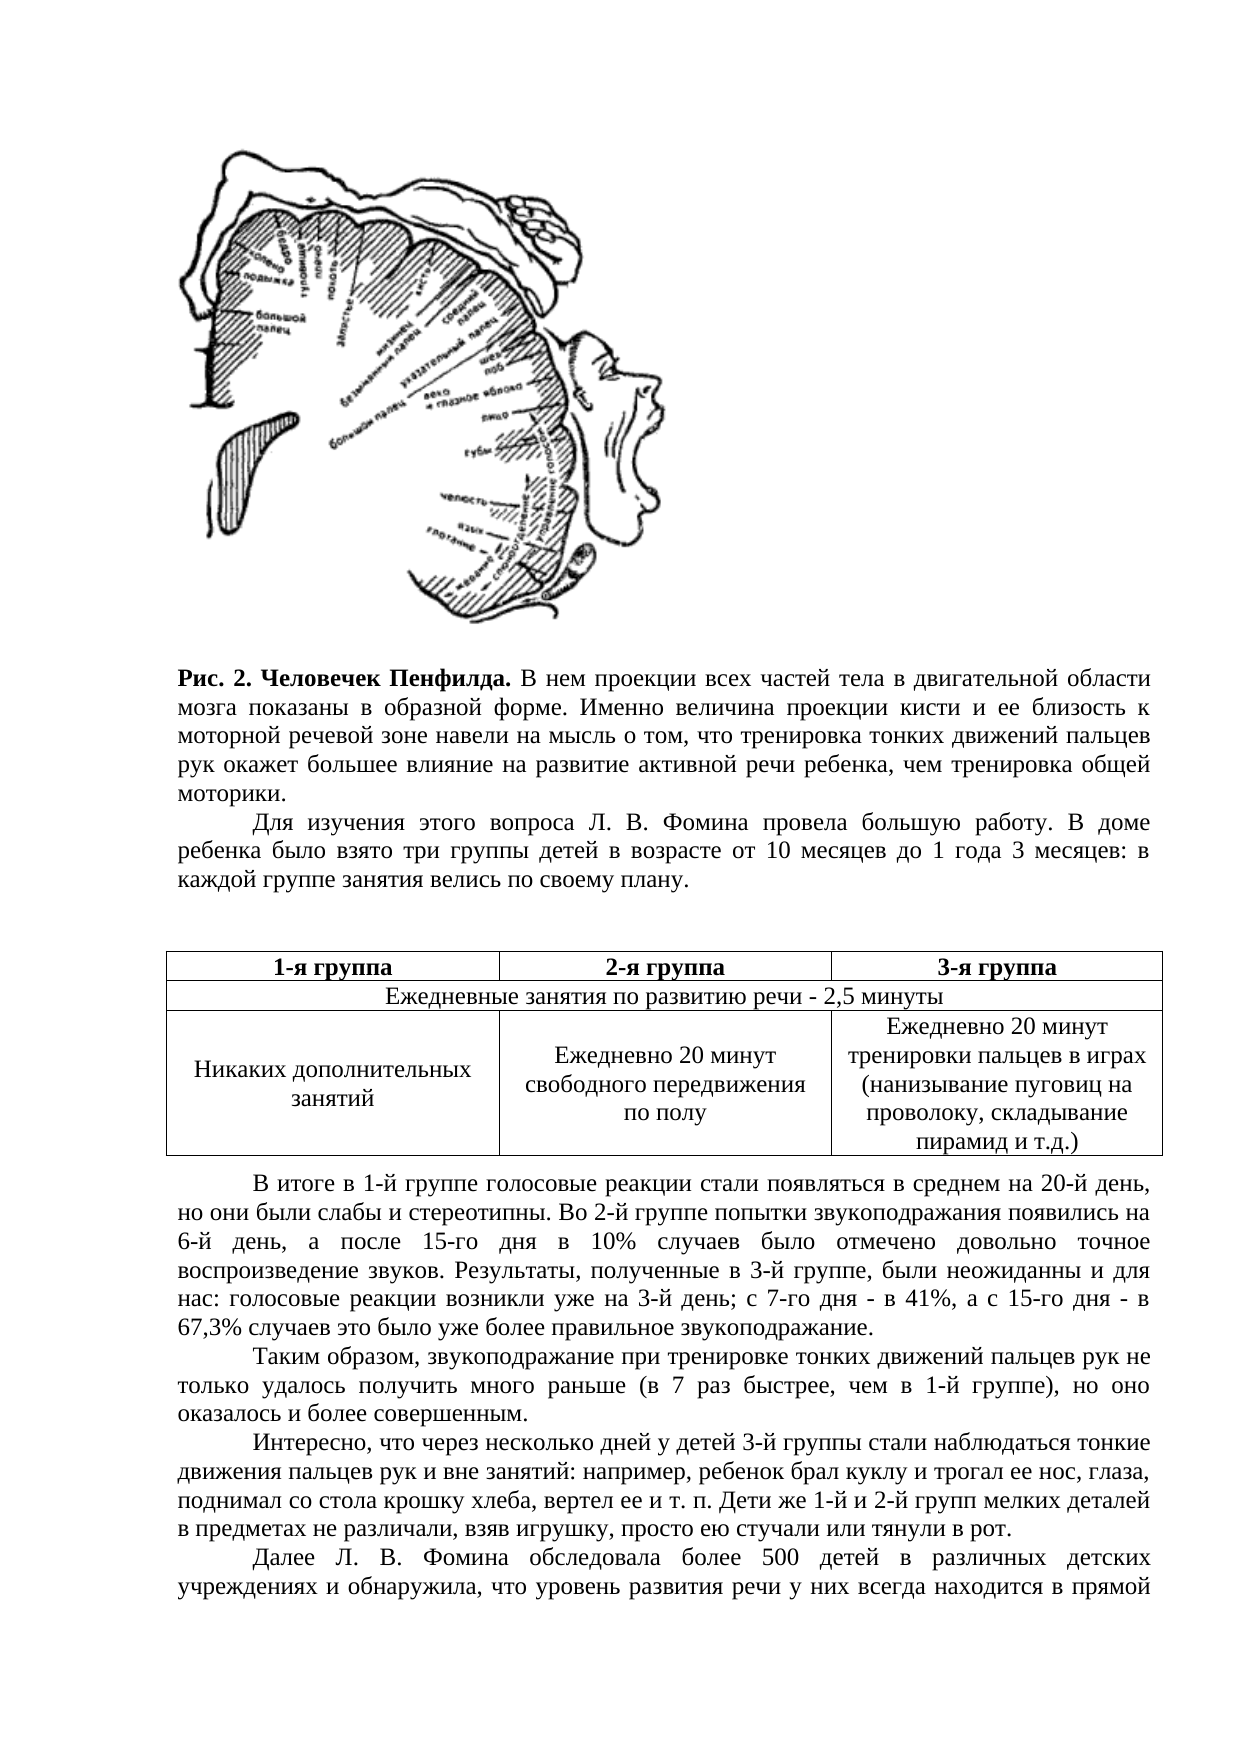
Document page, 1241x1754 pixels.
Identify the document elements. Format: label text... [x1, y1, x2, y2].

table_cell Ежедневно 20 минут свободного передвижения по полу [500, 1011, 831, 1155]
table_cell Ежедневные занятия по развитию речи - 2,5 минуты [167, 981, 1162, 1010]
table_header 1-я группа [167, 952, 499, 980]
table_cell Никаких дополнительных занятий [167, 1011, 499, 1155]
table_cell Ежедневно 20 минут тренировки пальцев в играх (нанизывание пуговиц на проволоку, складывание пирамид и т.д.) [832, 1011, 1162, 1155]
text Интересно, что через несколько дней у детей 3-й группы стали наблюдаться тонкие движения пальцев рук и вне занятий: например, ребенок брал куклу и трогал ее нос, глаза, поднимал со стола крошку хлеба, вертел ее и т. п. Дети же 1-й и 2-й групп мелких деталей в предметах не различали, взяв игрушку, просто ею стучали или тянули в рот. [177, 1427, 1152, 1542]
table_header 3-я группа [832, 952, 1162, 980]
text Для изучения этого вопроса Л. В. Фомина провела большую работу. В доме ребенка было взято три группы детей в возрасте от 10 месяцев до 1 года 3 месяцев: в каждой группе занятия велись по своему плану. [177, 807, 1152, 893]
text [177, 1542, 1152, 1600]
text В итоге в 1-й группе голосовые реакции стали появляться в среднем на 20-й день, но они были слабы и стереотипны. Во 2-й группе попытки звукоподражания появились на 6-й день, а после 15-го дня в 10% случаев было отмечено довольно точное воспроизведение звуков. Результаты, полученные в 3-й группе, были неожиданны и для нас: голосовые реакции возникли уже на 3-й день; с 7-го дня - в 41%, а с 15-го дня - в 67,3% случаев это было уже более правильное звукоподражание. [177, 1168, 1152, 1341]
table_header 2-я группа [500, 952, 831, 980]
text Таким образом, звукоподражание при тренировке тонких движений пальцев рук не только удалось получить много раньше (в 7 раз быстрее, чем в 1-й группе), но оно оказалось и более совершенным. [177, 1341, 1152, 1427]
picture [177, 146, 674, 635]
